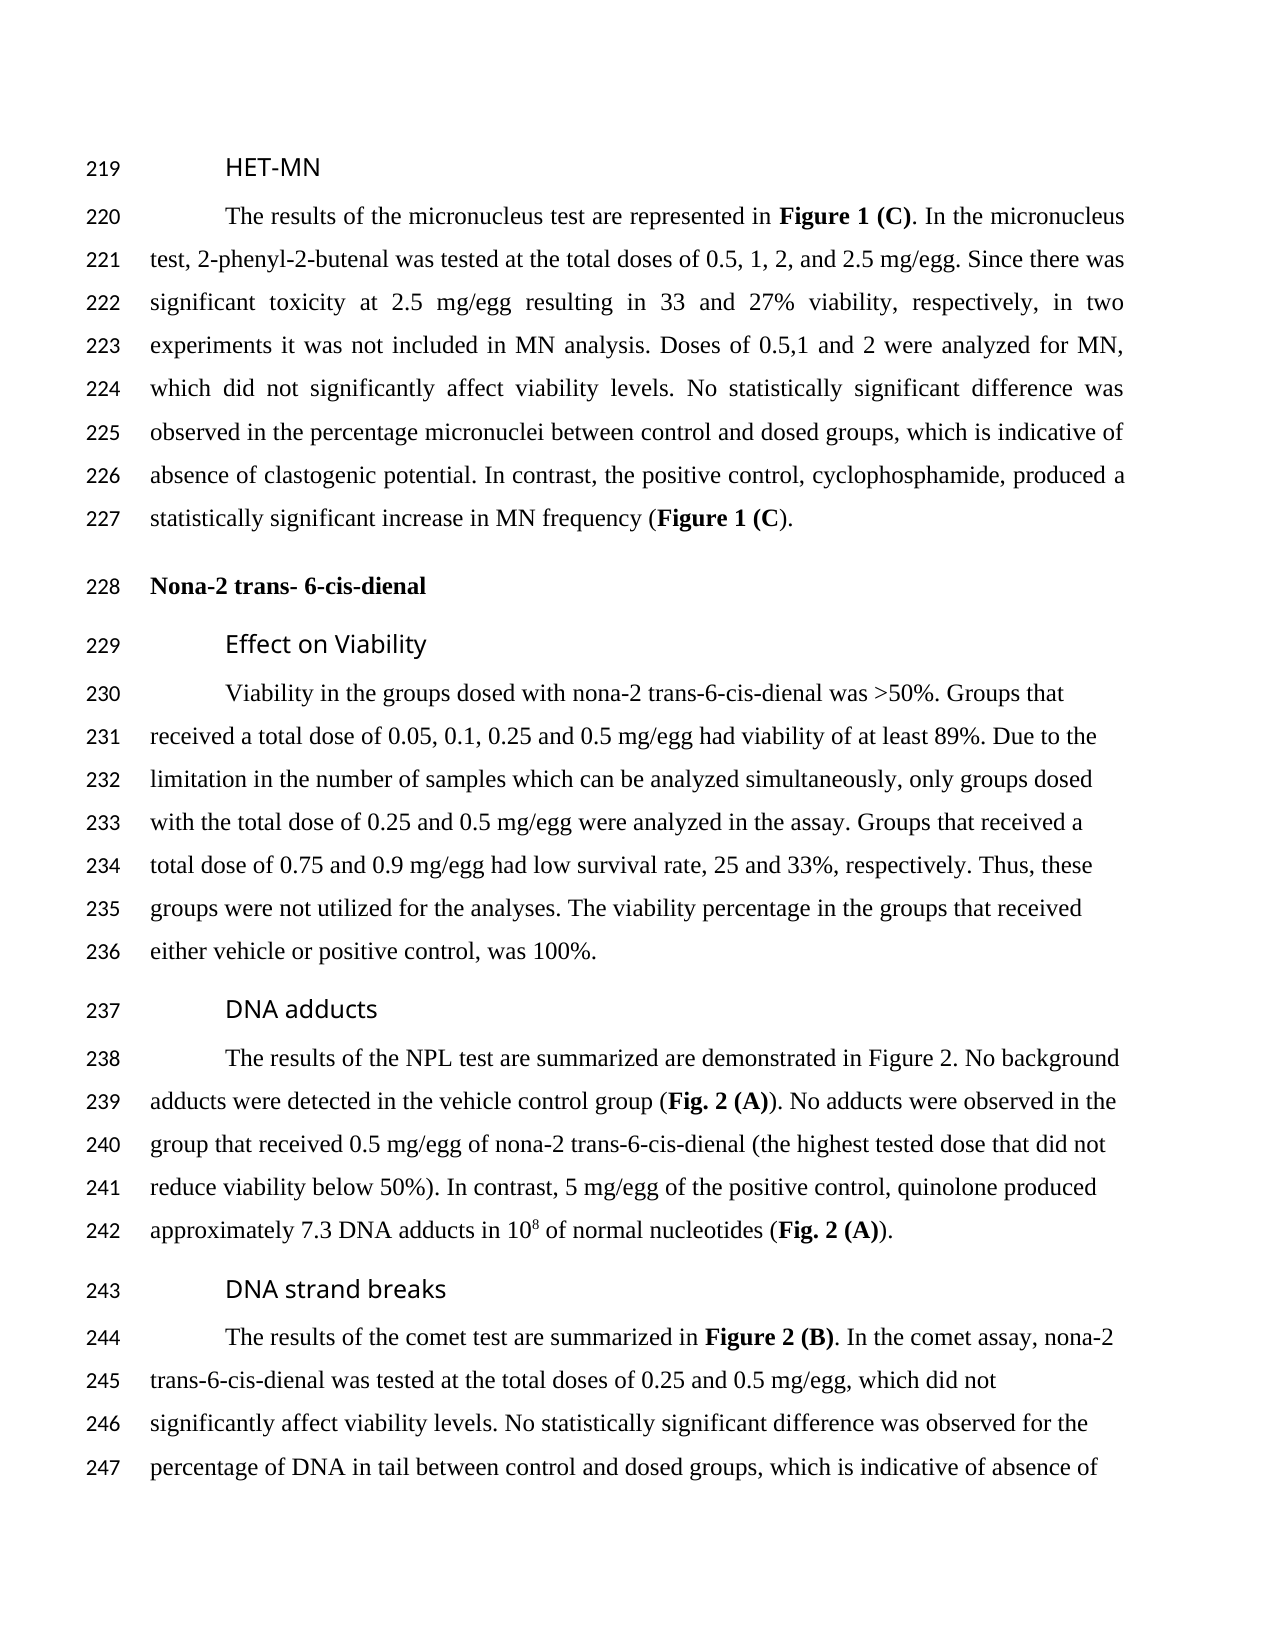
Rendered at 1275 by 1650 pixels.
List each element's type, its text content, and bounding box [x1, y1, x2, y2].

text The results of the micronucleus test are represented in Figure 1 (C). In the micronucleus test, 2-phenyl-2-butenal was tested at the total doses of 0.5, 1, 2, and 2.5 mg/egg. Since there was significant toxicity at 2.5 mg/egg resulting in 33 and 27% viability, respectively, in two experiments it was not included in MN analysis. Doses of 0.5,1 and 2 were analyzed for MN, which did not significantly affect viability levels. No statistically significant difference was observed in the percentage micronuclei between control and dosed groups, which is indicative of absence of clastogenic potential. In contrast, the positive control, cyclophosphamide, produced a statistically significant increase in MN frequency (Figure 1 (C). [150, 201, 1125, 532]
text The results of the NPL test are summarized are demonstrated in Figure 2. No background adducts were detected in the vehicle control group (Fig. 2 (A)). No adducts were observed in the group that received 0.5 mg/egg of nona-2 trans-6-cis-dienal (the highest tested dose that did not reduce viability below 50%). In contrast, 5 mg/egg of the positive control, quinolone produced approximately 7.3 DNA adducts in 108 of normal nucleotides (Fig. 2 (A)). [150, 1043, 1125, 1244]
text Viability in the groups dosed with nona-2 trans-6-cis-dienal was >50%. Groups that received a total dose of 0.05, 0.1, 0.25 and 0.5 mg/egg had viability of at least 89%. Due to the limitation in the number of samples which can be analyzed simultaneously, only groups dosed with the total dose of 0.25 and 0.5 mg/egg were analyzed in the assay. Groups that received a total dose of 0.75 and 0.9 mg/egg had low survival rate, 25 and 33%, respectively. Thus, these groups were not utilized for the analyses. The viability percentage in the groups that received either vehicle or positive control, was 100%. [150, 678, 1125, 965]
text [150, 1322, 1125, 1480]
subtitle Nona-2 trans- 6-cis-dienal [150, 571, 1125, 600]
subtitle Effect on Viability [150, 627, 1125, 661]
subtitle HET-MN [150, 150, 1125, 184]
subtitle DNA adducts [150, 992, 1125, 1026]
subtitle DNA strand breaks [150, 1271, 1125, 1305]
